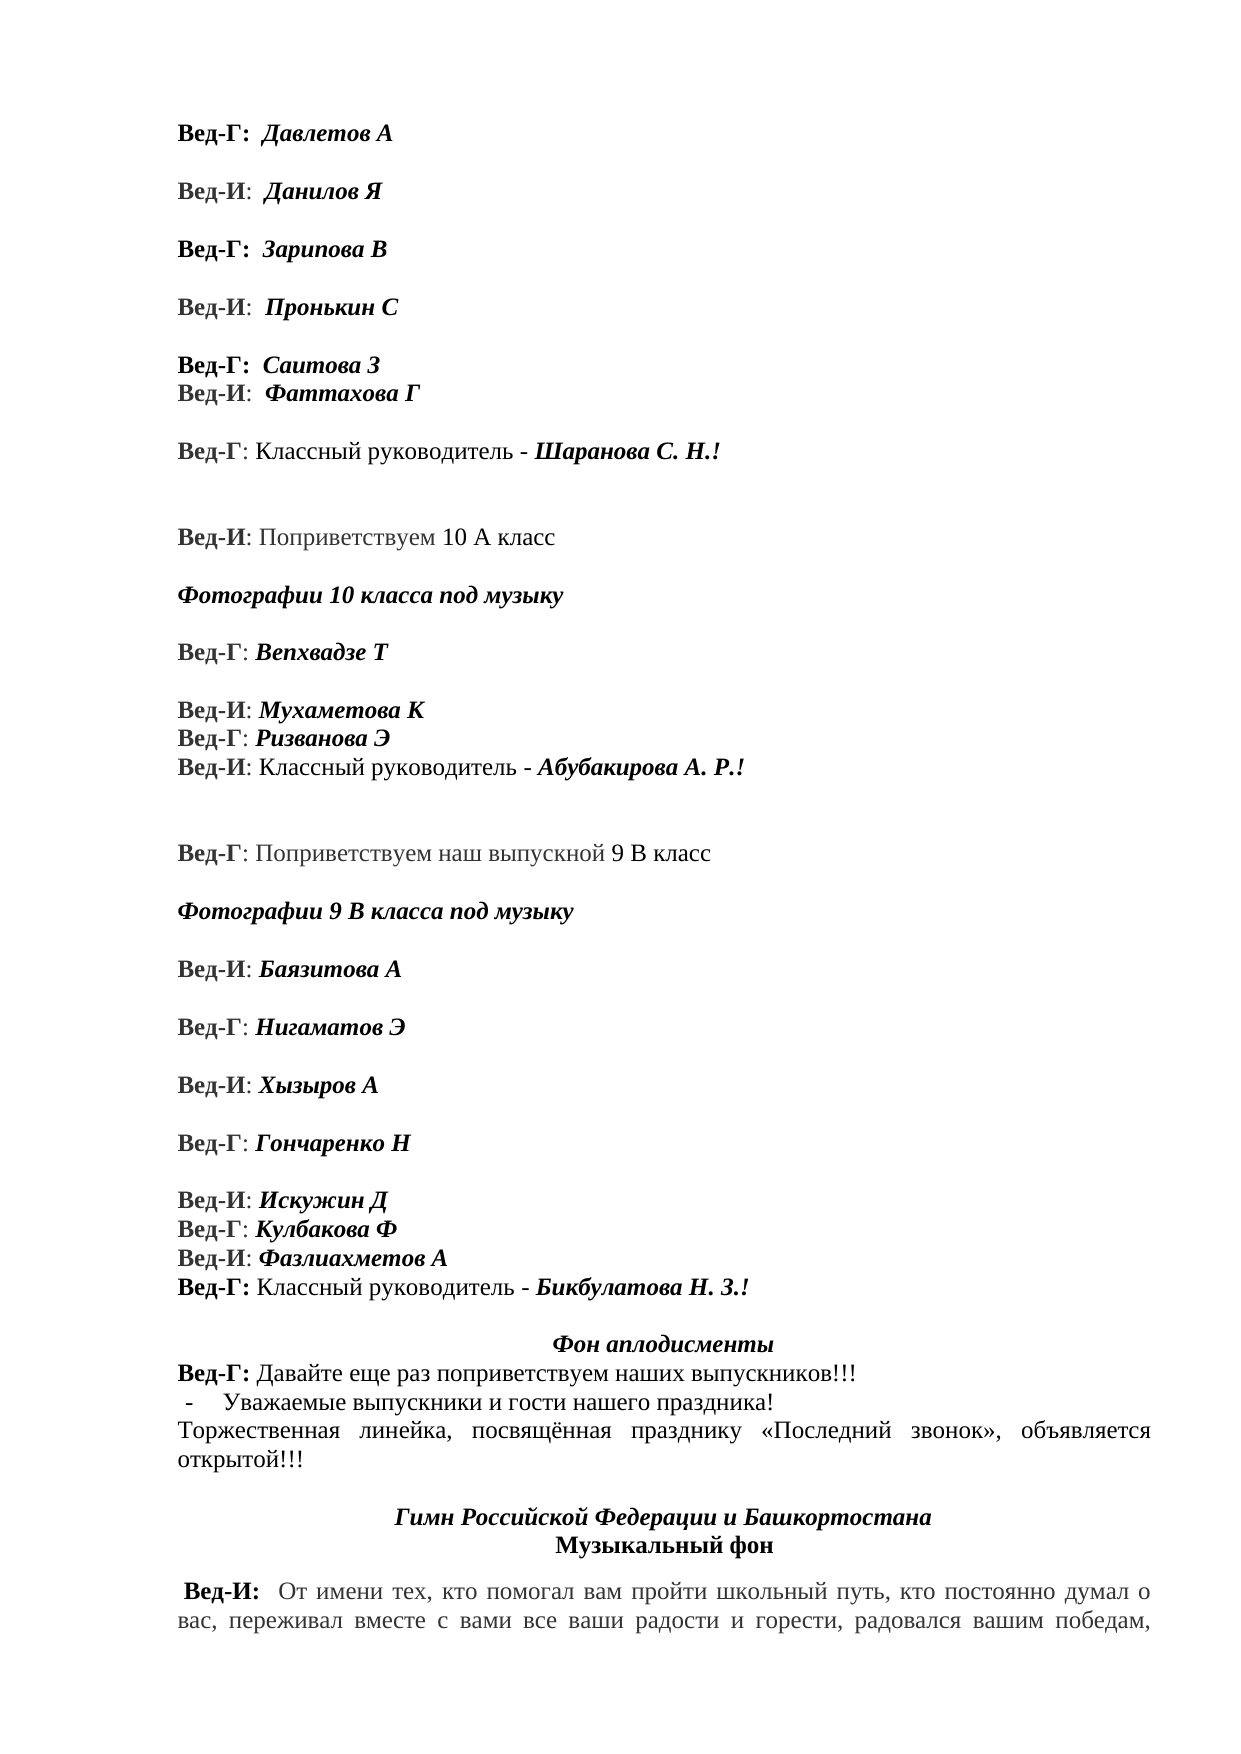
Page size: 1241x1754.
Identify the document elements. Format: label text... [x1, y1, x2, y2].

text Торжественная линейка, посвящённая празднику «Последний звонок», объявляется открытой!!! [177, 1416, 1152, 1473]
text Вед-И: Поприветствуем 10 А класс [177, 522, 1152, 551]
text Музыкальный фон [177, 1531, 1152, 1559]
text Вед-И: Мухаметова К [177, 695, 1152, 723]
text Вед-Г: Класcный руководитель - Шаранова С. Н.! [177, 436, 1152, 465]
text Вед-И: Данилов Я [177, 176, 1152, 205]
text Вед-И: Хызыров А [177, 1070, 1152, 1098]
text Вед-И: Фаттахова Г [177, 378, 1152, 407]
text Вед-Г: Давлетов А [177, 118, 1152, 147]
text Вед-Г: Кулбакова Ф [177, 1214, 1152, 1243]
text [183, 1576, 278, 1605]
text Вед-Г: Поприветствуем наш выпускной 9 В класс [177, 838, 1152, 867]
text Фотографии 10 класса под музыку [177, 580, 1152, 608]
text Вед-И: Фазлиахметов А [177, 1243, 1152, 1272]
text Гимн Российской Федерации и Башкортостана [177, 1502, 1152, 1531]
text Вед-И: Баязитова А [177, 954, 1152, 983]
text Вед-Г: Вепхвадзе Т [177, 637, 1152, 666]
list Уважаемые выпускники и гости нашего праздника! [185, 1387, 1152, 1416]
text Вед-Г: Давайте еще раз поприветствуем наших выпускников!!! [177, 1358, 1152, 1387]
text Вед-И: Искужин Д [177, 1186, 1152, 1214]
text Вед-Г: Зарипова В [177, 234, 1152, 263]
text Вед-Г: Ризванова Э [177, 723, 1152, 752]
text Вед-Г: Саитова З [177, 350, 1152, 378]
text Вед-И: Класcный руководитель - Абубакирова А. Р.! [177, 752, 1152, 781]
text Фон аплодисменты [177, 1329, 1152, 1358]
text Вед-И: Пронькин С [177, 292, 1152, 321]
text Вед-Г: Класcный руководитель - Бикбулатова Н. З.! [177, 1272, 1152, 1301]
text Вед-Г: Нигаматов Э [177, 1012, 1152, 1041]
text Фотографии 9 В класса под музыку [177, 896, 1152, 925]
text Вед-Г: Гончаренко Н [177, 1128, 1152, 1156]
